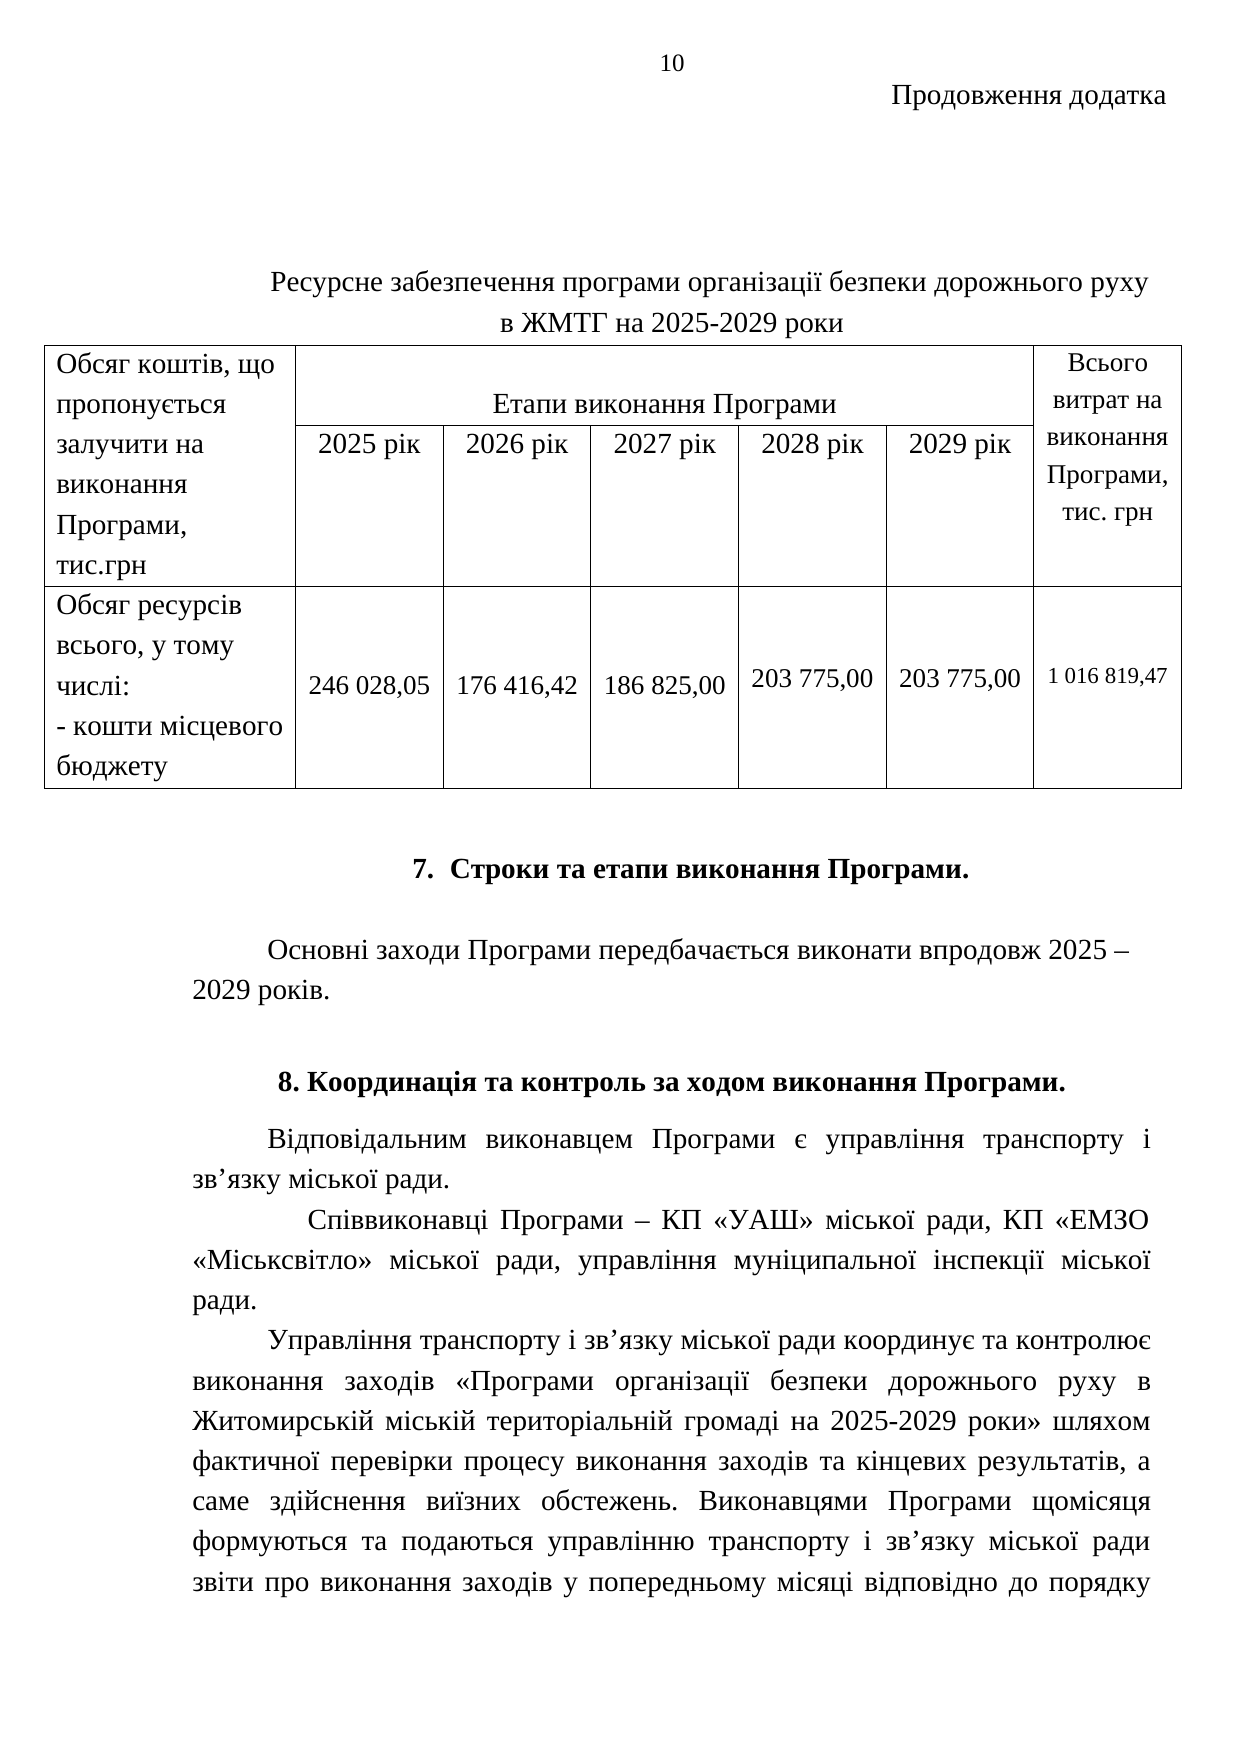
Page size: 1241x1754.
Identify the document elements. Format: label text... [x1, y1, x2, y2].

table_cell 2025 рік [296, 426, 443, 586]
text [192, 1322, 1152, 1597]
table_cell 1 016 819,47 [1034, 587, 1181, 787]
text 8. Координація та контроль за ходом виконання Програми. [192, 1064, 1152, 1098]
table_header Етапи виконання Програми [296, 346, 1033, 425]
table_cell 2027 рік [591, 426, 738, 586]
table_cell Обсяг ресурсів всього, у тому числі: - кошти місцевого бюджету [45, 587, 295, 787]
table_cell 2028 рік [739, 426, 886, 586]
table_cell 186 825,00 [591, 587, 738, 787]
table_header Всього витрат на виконання Програми, тис. грн [1034, 346, 1181, 586]
table_cell 2029 рік [887, 426, 1033, 586]
table_header Обсяг коштів, що пропонується залучити на виконання Програми, тис.грн [45, 346, 295, 586]
text Співвиконавці Програми – КП «УАШ» міської ради, КП «ЕМЗО «Міськсвітло» міської ради, управління муніципальної інспекції міської ради. [192, 1202, 1152, 1316]
table_cell 2026 рік [444, 426, 590, 586]
table_cell 203 775,00 [887, 587, 1033, 787]
table_cell 176 416,42 [444, 587, 590, 787]
text Основні заходи Програми передбачається виконати впродовж 2025 – 2029 років. [192, 932, 1152, 1006]
table_cell 246 028,05 [296, 587, 443, 787]
table_cell 203 775,00 [739, 587, 886, 787]
text Відповідальним виконавцем Програми є управління транспорту і зв’язку міської ради. [192, 1121, 1152, 1195]
text Ресурсне забезпечення програми організації безпеки дорожнього руху в ЖМТГ на 2025-2029 роки [192, 264, 1152, 338]
list Строки та етапи виконання Програми. [229, 852, 1152, 885]
